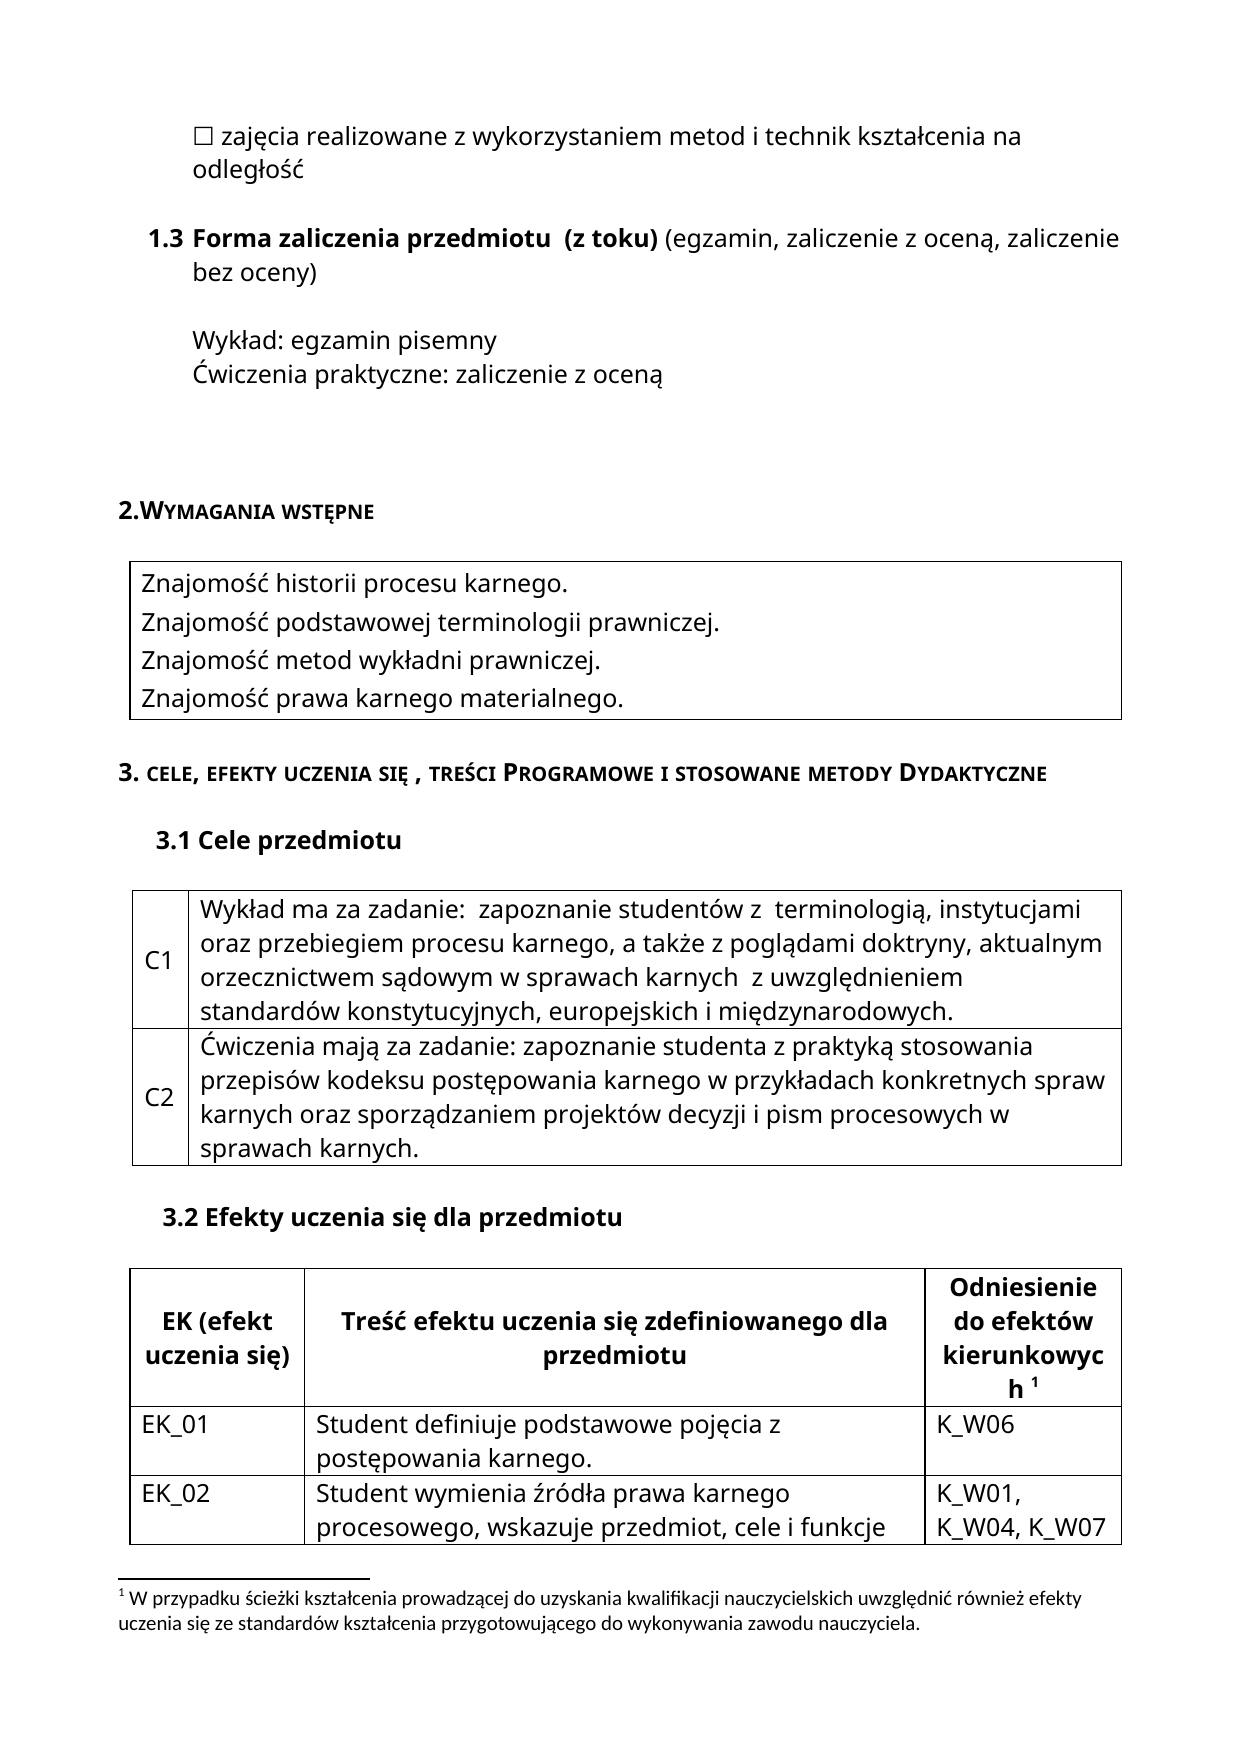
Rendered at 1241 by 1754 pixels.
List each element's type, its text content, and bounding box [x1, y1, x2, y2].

table_header Treść efektu uczenia się zdefiniowanego dla przedmiotu [305, 1269, 924, 1406]
text 1.3 Forma zaliczenia przedmiotu (z toku) (egzamin, zaliczenie z oceną, zaliczenie bez oceny) [148, 220, 1122, 288]
table_header Odniesienie do efektów kierunkowych [926, 1269, 1121, 1406]
table_cell K_W06 [926, 1407, 1121, 1475]
table_cell K_W01, K_W04, K_W07 [926, 1476, 1121, 1544]
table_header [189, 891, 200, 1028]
table_cell EK_02 [131, 1476, 304, 1544]
text ☐ zajęcia realizowane z wykorzystaniem metod i technik kształcenia na odległość [192, 118, 1122, 186]
text 3. cele, efekty uczenia się , treści Programowe i stosowane metody Dydaktyczne [118, 754, 1122, 788]
text 3.1 Cele przedmiotu [156, 822, 1122, 856]
text Wykład: egzamin pisemny [118, 322, 1122, 357]
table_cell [305, 1476, 924, 1544]
table_cell C2 [133, 1029, 188, 1165]
table_header Znajomość historii procesu karnego. Znajomość podstawowej terminologii prawniczej. Znajomość metod wykładni prawniczej. Znajomość prawa karnego materialnego. [131, 562, 1121, 719]
text 2.Wymagania wstępne [118, 493, 1122, 527]
table_cell Student definiuje podstawowe pojęcia z postępowania karnego. [305, 1407, 924, 1475]
table_cell EK_01 [131, 1407, 304, 1475]
text 3.2 Efekty uczenia się dla przedmiotu [162, 1200, 1122, 1234]
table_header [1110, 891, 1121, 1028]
table_header C1 [133, 891, 188, 1028]
table_cell Ćwiczenia mają za zadanie: zapoznanie studenta z praktyką stosowania przepisów kodeksu postępowania karnego w przykładach konkretnych spraw karnych oraz sporządzaniem projektów decyzji i pism procesowych w sprawach karnych. [189, 1029, 1121, 1165]
table_header EK (efekt uczenia się) [131, 1269, 304, 1406]
text Ćwiczenia praktyczne: zaliczenie z oceną [118, 357, 1122, 391]
